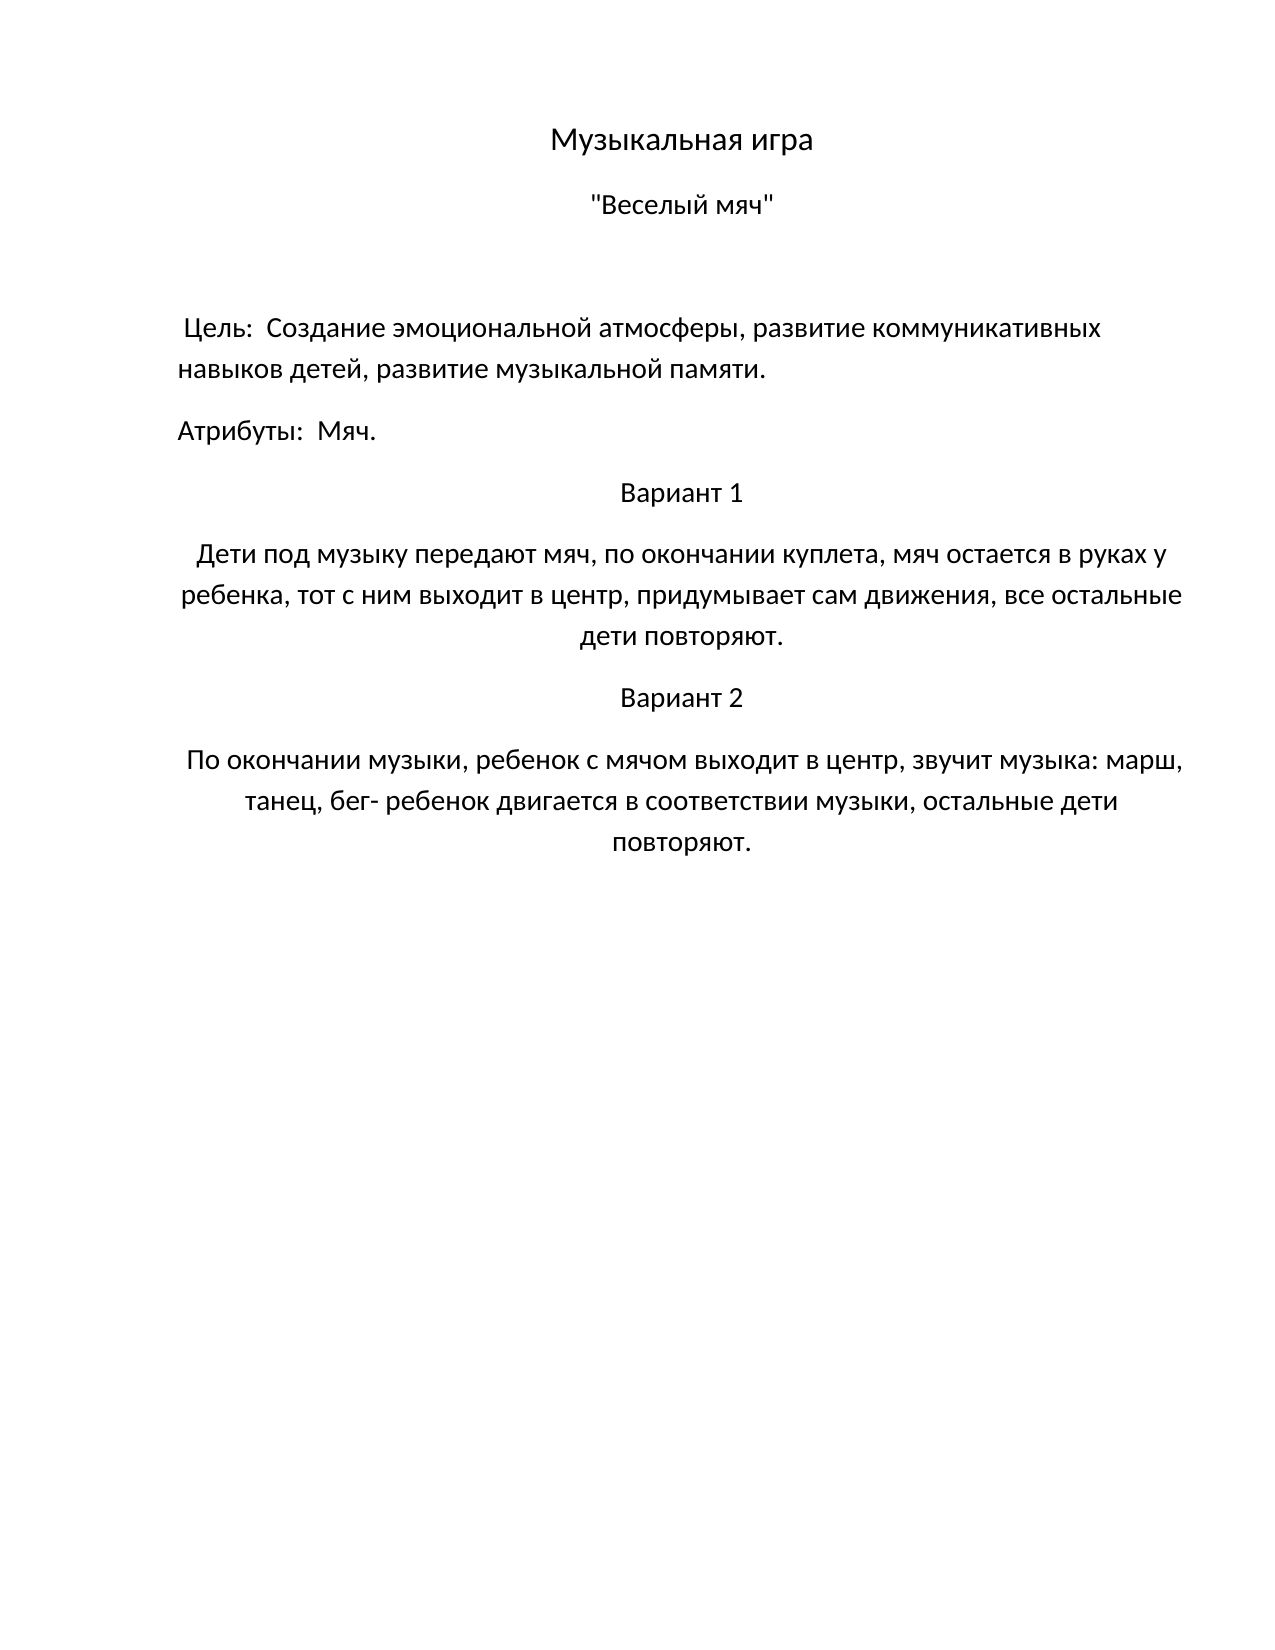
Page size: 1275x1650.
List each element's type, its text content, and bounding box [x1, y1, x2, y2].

text По окончании музыки, ребенок с мячом выходит в центр, звучит музыка: марш, танец, бег- ребенок двигается в соответствии музыки, остальные дети повторяют. [177, 741, 1186, 858]
text Цель: Создание эмоциональной атмосферы, развитие коммуникативных навыков детей, развитие музыкальной памяти. [177, 309, 1186, 386]
text Дети под музыку передают мяч, по окончании куплета, мяч остается в руках у ребенка, тот с ним выходит в центр, придумывает сам движения, все остальные дети повторяют. [177, 536, 1186, 653]
text Вариант 1 [177, 474, 1186, 509]
text "Веселый мяч" [177, 186, 1186, 221]
text Музыкальная игра [177, 118, 1186, 159]
text Атрибуты: Мяч. [177, 412, 1186, 448]
text Вариант 2 [177, 679, 1186, 715]
